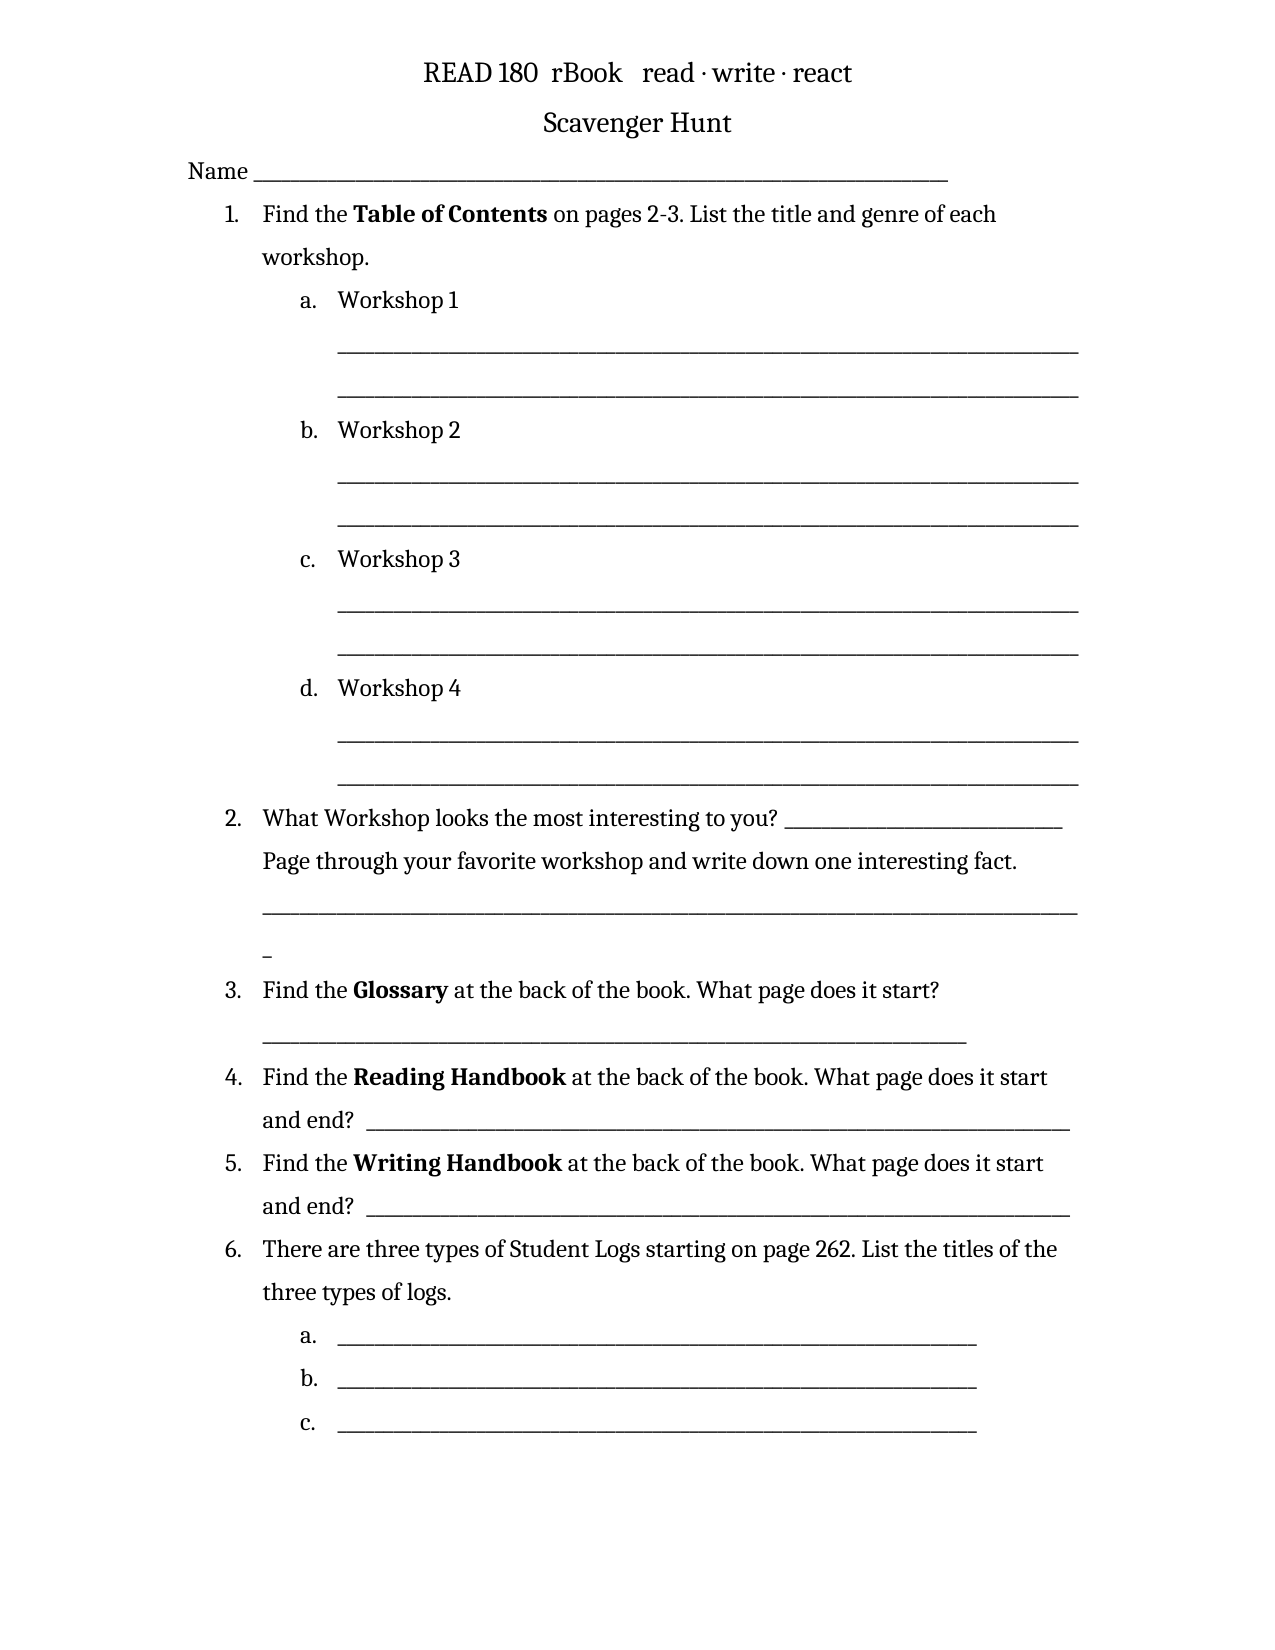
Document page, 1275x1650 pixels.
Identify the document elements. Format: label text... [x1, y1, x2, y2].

list What Workshop looks the most interesting to you? ______________________________ Page through your favorite workshop and write down one interesting fact. _________________________________________________________________________________________ [225, 804, 1087, 962]
list Find the Reading Handbook at the back of the book. What page does it start and end? ____________________________________________________________________________ [225, 1062, 1087, 1134]
list Find the Table of Contents on pages 2-3. List the title and genre of each workshop. [225, 200, 1087, 272]
list Workshop 1 ________________________________________________________________________________________________________________________________________________________________ [300, 286, 1087, 401]
list There are three types of Student Logs starting on page 262. List the titles of the three types of logs. [225, 1235, 1087, 1307]
list Workshop 4 ________________________________________________________________________________________________________________________________________________________________ [300, 674, 1087, 789]
text READ 180 rBook readwritereact [187, 56, 1087, 90]
list Workshop 3 ________________________________________________________________________________________________________________________________________________________________ [300, 545, 1087, 660]
list _____________________________________________________________________ [300, 1407, 1087, 1436]
list _____________________________________________________________________ [300, 1364, 1087, 1393]
list Find the Writing Handbook at the back of the book. What page does it start and end? ____________________________________________________________________________ [225, 1149, 1087, 1221]
list Find the Glossary at the back of the book. What page does it start? ____________________________________________________________________________ [225, 976, 1087, 1048]
list _____________________________________________________________________ [300, 1321, 1087, 1350]
text Name ___________________________________________________________________________ [187, 157, 1087, 186]
text Scavenger Hunt [187, 107, 1087, 140]
list Workshop 2 ________________________________________________________________________________________________________________________________________________________________ [300, 416, 1087, 531]
